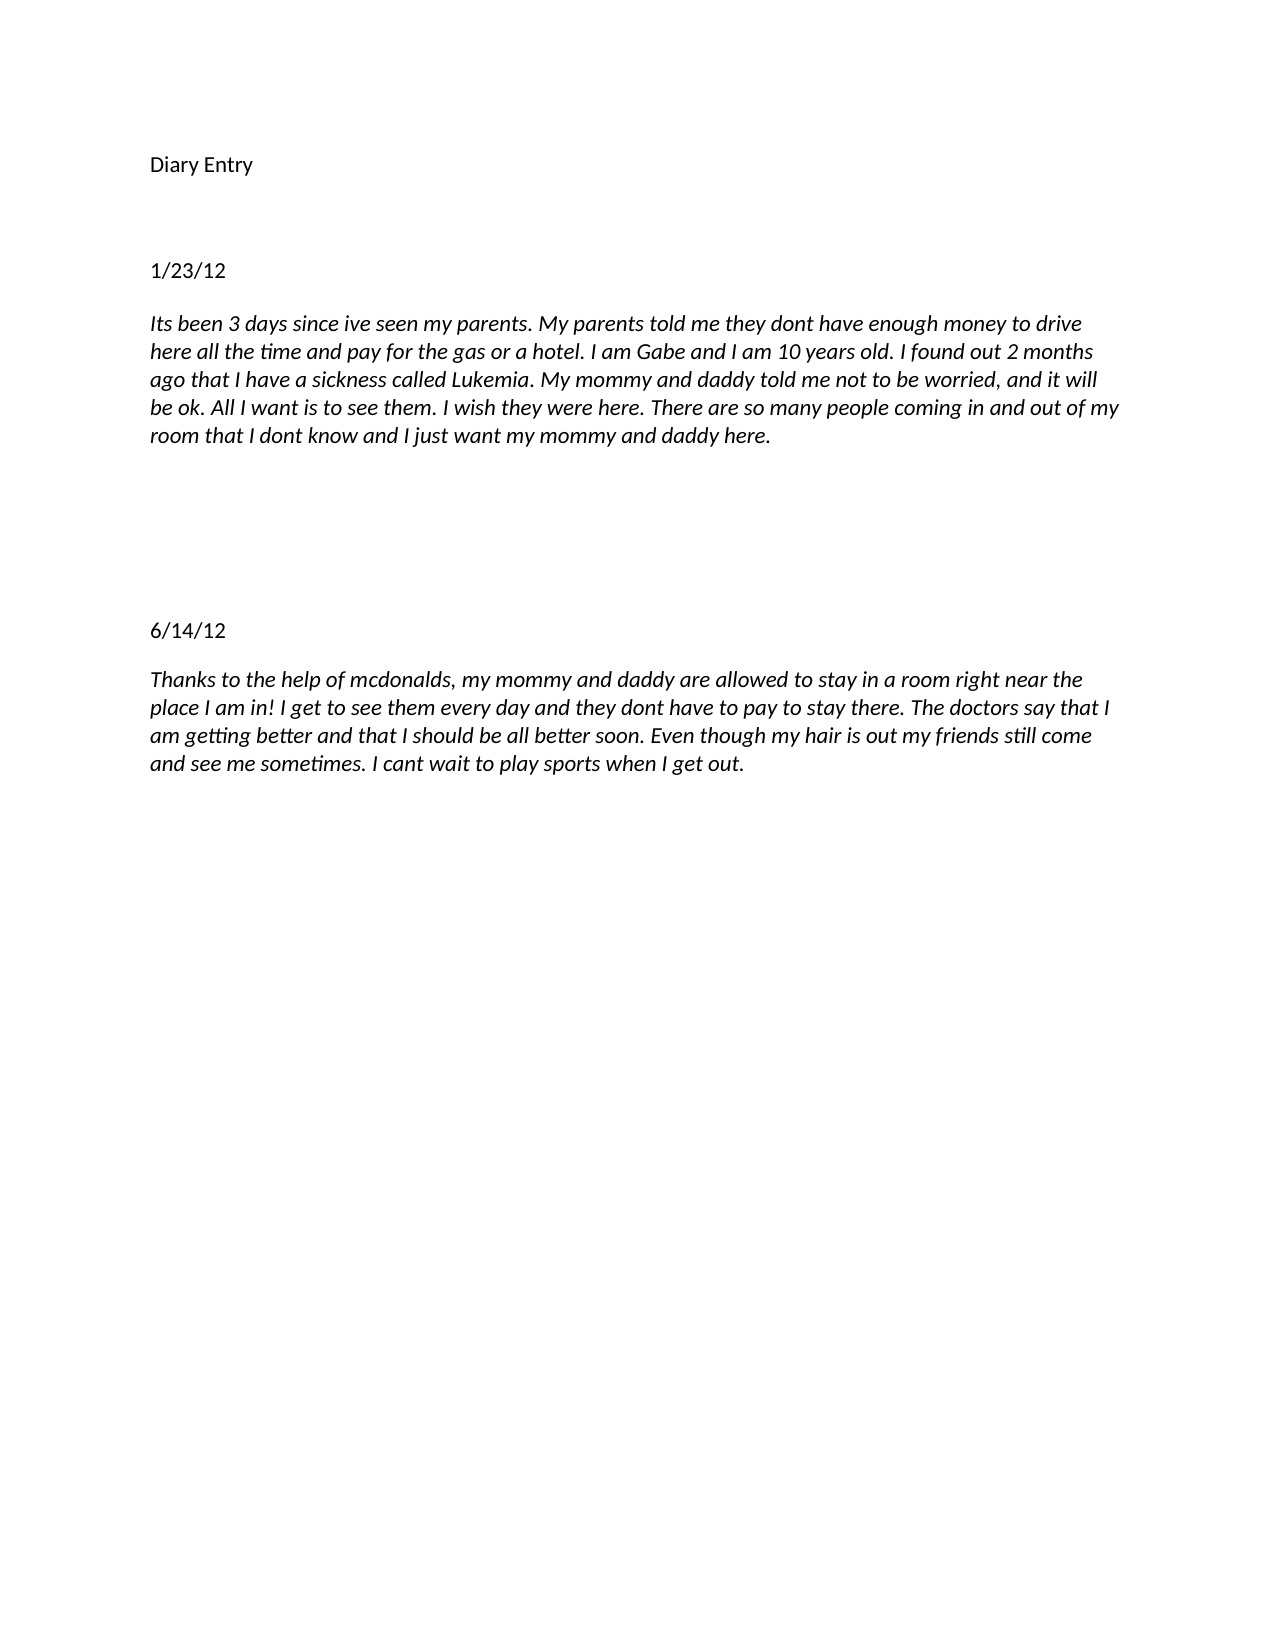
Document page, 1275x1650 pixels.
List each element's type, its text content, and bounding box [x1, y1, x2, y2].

text Diary Entry [150, 150, 1125, 178]
text 6/14/12 [150, 617, 1125, 644]
text Its been 3 days since ive seen my parents. My parents told me they dont have enough money to drive here all the time and pay for the gas or a hotel. I am Gabe and I am 10 years old. I found out 2 months ago that I have a sickness called Lukemia. My mommy and daddy told me not to be worried, and it will be ok. All I want is to see them. I wish they were here. There are so many people coming in and out of my room that I dont know and I just want my mommy and daddy here. [150, 309, 1125, 449]
text 1/23/12 [150, 256, 1125, 284]
text Thanks to the help of mcdonalds, my mommy and daddy are allowed to stay in a room right near the place I am in! I get to see them every day and they dont have to pay to stay there. The doctors say that I am getting better and that I should be all better soon. Even though my hair is out my friends still come and see me sometimes. I cant wait to play sports when I get out. [150, 665, 1125, 777]
